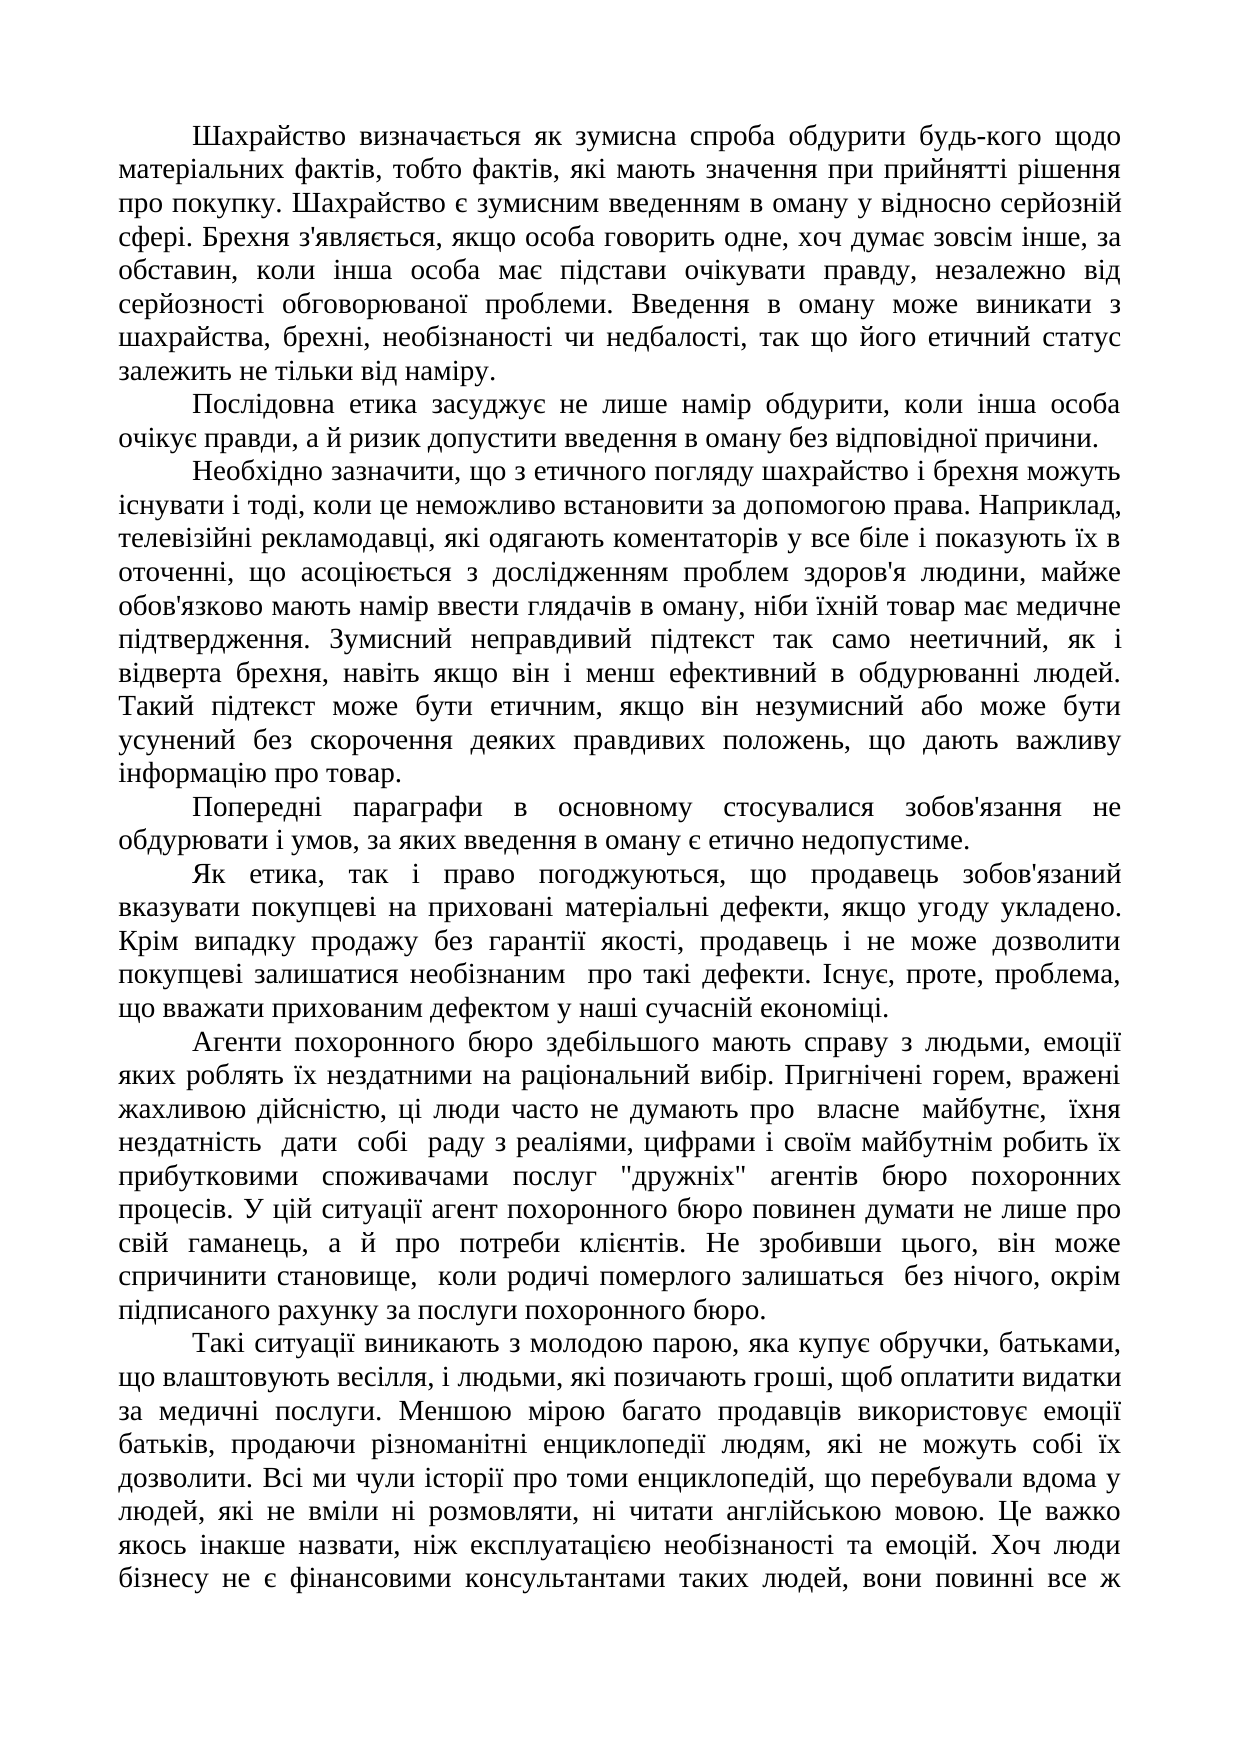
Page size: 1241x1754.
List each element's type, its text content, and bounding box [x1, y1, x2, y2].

text Необхідно зазначити, що з етичного погляду шахрайство і брехня можуть існувати і тоді, коли це неможливо встановити за допомогою права. Наприклад, телевізійні рекламодавці, які одягають коментаторів у все біле і показують їх в оточенні, що асоціюється з дослідженням проблем здоров'я людини, майже обов'язково мають намір ввести глядачів в оману, ніби їхній товар має медичне підтвердження. Зумисний неправдивий підтекст так само неетичний, як і відверта брехня, навіть якщо він і менш ефективний в обдурюванні людей. Такий підтекст може бути етичним, якщо він незумисний або може бути усунений без скорочення деяких правдивих положень, що дають важливу інформацію про товар. [118, 453, 1122, 789]
text Попередні параграфи в основному стосувалися зобов'язання не обдурювати і умов, за яких введення в оману є етично недопустиме. [118, 789, 1122, 856]
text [118, 1326, 1122, 1594]
text Агенти похоронного бюро здебільшого мають справу з людьми, емоції яких роблять їх нездатними на раціональний вибір. Пригнічені горем, вражені жахливою дійсністю, ці люди часто не думають про власне майбутнє, їхня нездатність дати собі раду з реаліями, цифрами і своїм майбутнім робить їх прибутковими споживачами послуг "дружніх" агентів бюро похоронних процесів. У цій ситуації агент похоронного бюро повинен думати не лише про свій гаманець, а й про потреби клієнтів. Не зробивши цього, він може спричинити становище, коли родичі померлого залишаться без нічого, окрім підписаного рахунку за послуги похоронного бюро. [118, 1024, 1122, 1326]
text Послідовна етика засуджує не лише намір обдурити, коли інша особа очікує правди, а й ризик допустити введення в оману без відповідної причини. [118, 386, 1122, 453]
text Шахрайство визначається як зумисна спроба обдурити будь-кого щодо матеріальних фактів, тобто фактів, які мають значення при прийнятті рішення про покупку. Шахрайство є зумисним введенням в оману у відносно серйозній сфері. Брехня з'являється, якщо особа говорить одне, хоч думає зовсім інше, за обставин, коли інша особа має підстави очікувати правду, незалежно від серйозності обговорюваної проблеми. Введення в оману може виникати з шахрайства, брехні, необізнаності чи недбалості, так що його етичний статус залежить не тільки від наміру. [118, 118, 1122, 386]
text Як етика, так і право погоджуються, що продавець зобов'язаний вказувати покупцеві на приховані матеріальні дефекти, якщо угоду укладено. Крім випадку продажу без гарантії якості, продавець і не може дозволити покупцеві залишатися необізнаним про такі дефекти. Існує, проте, проблема, що вважати прихованим дефектом у наші сучасній економіці. [118, 856, 1122, 1024]
